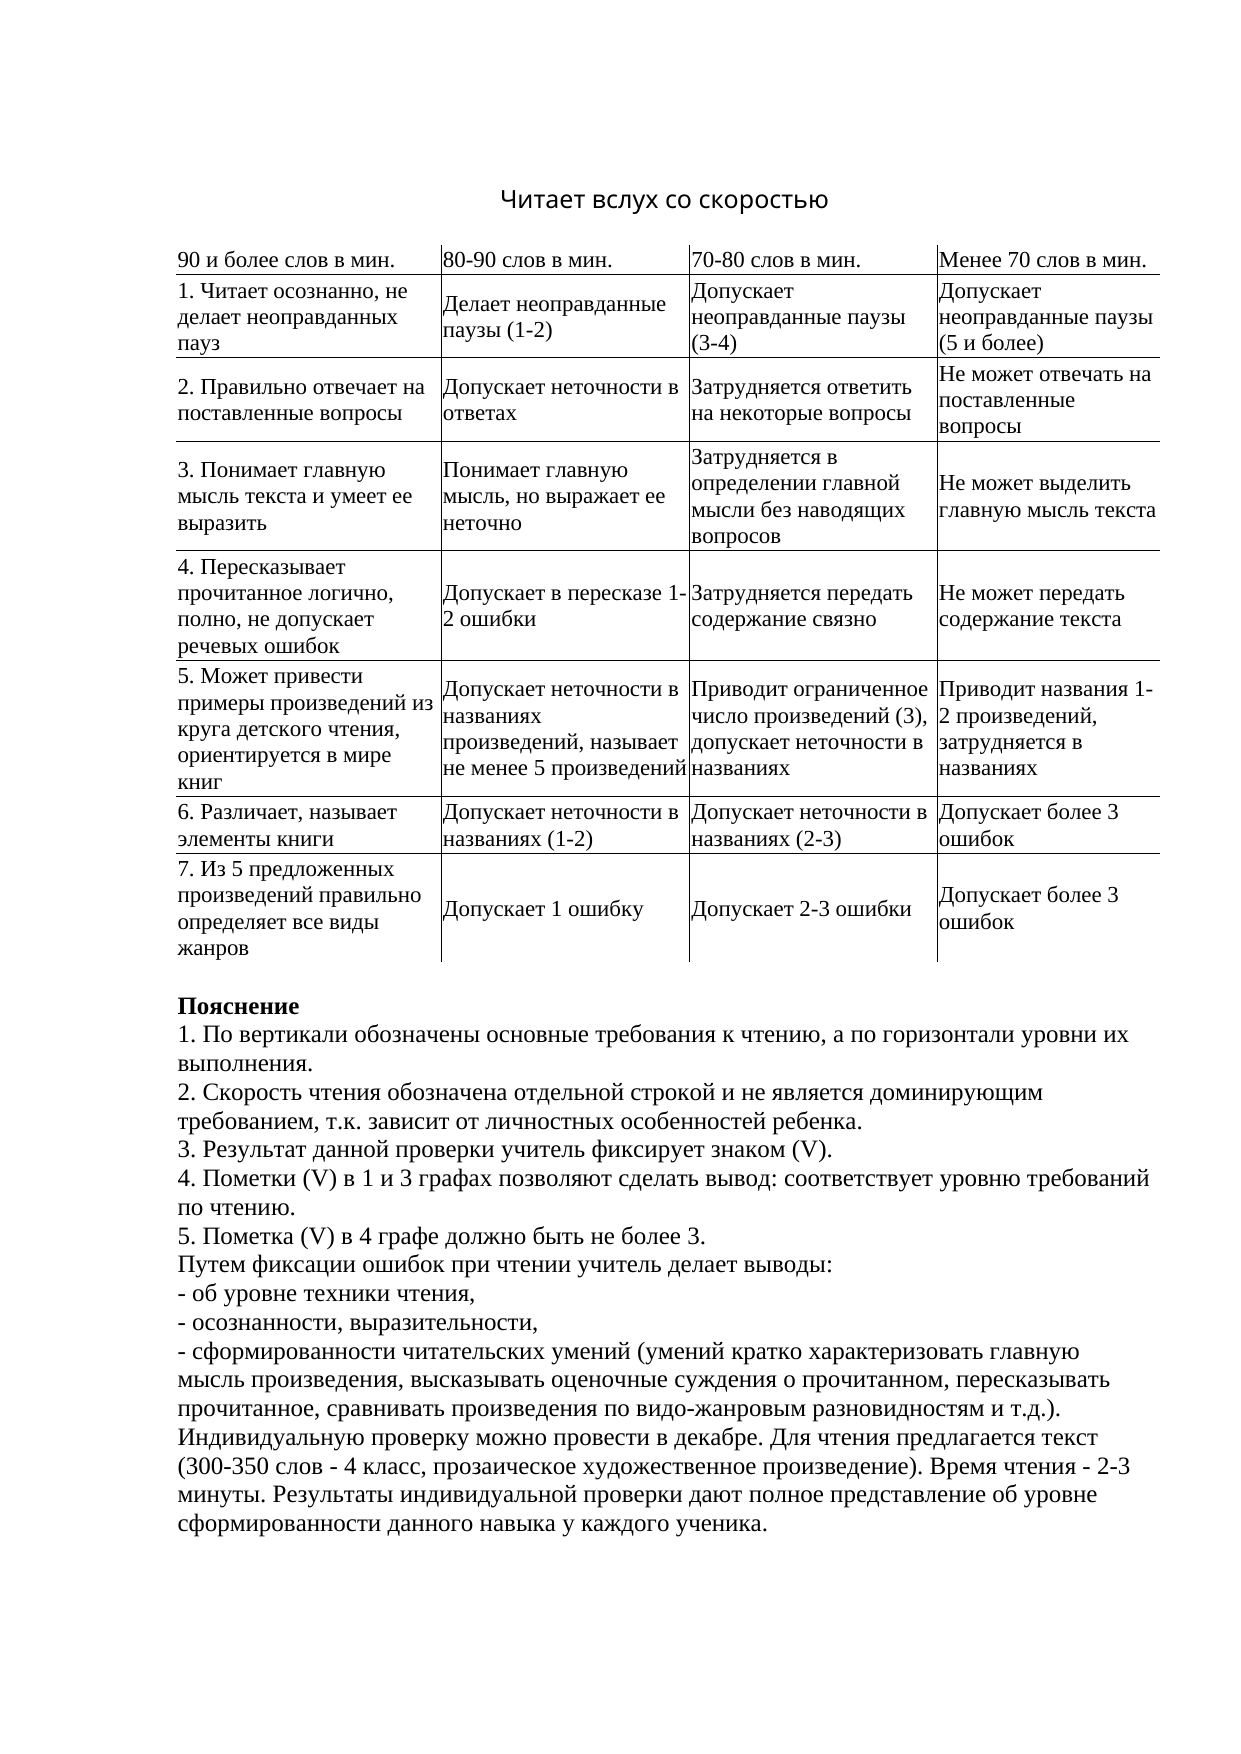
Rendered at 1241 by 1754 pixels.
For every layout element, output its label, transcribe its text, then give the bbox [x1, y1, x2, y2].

text Путем фиксации ошибок при чтении учитель делает выводы: [177, 1249, 1152, 1278]
text - об уровне техники чтения, [177, 1278, 1152, 1307]
text 5. Пометка (V) в 4 графе должно быть не более 3. [177, 1221, 1152, 1249]
text 3. Результат данной проверки учитель фиксирует знаком (V). [177, 1134, 1152, 1163]
table_cell Приводит ограниченное число произведений (3), допускает неточности в названиях [690, 661, 937, 796]
text - осознанности, выразительности, [177, 1307, 1152, 1336]
table_cell 3. Понимает главную мысль текста и умеет ее выразить [176, 442, 441, 550]
table_cell Не может отвечать на поставленные вопросы [938, 358, 1159, 441]
text Читает вслух со скоростью [177, 181, 1152, 215]
table_cell Не может выделить главную мысль текста [938, 442, 1159, 550]
text Пояснение [177, 991, 1152, 1019]
table_cell 2. Правильно отвечает на поставленные вопросы [176, 358, 441, 441]
table_cell 6. Различает, называет элементы книги [176, 797, 441, 852]
table_cell Допускает неточности в ответах [442, 358, 689, 441]
text Индивидуальную проверку можно провести в декабре. Для чтения предлагается текст (300-350 слов - 4 класс, прозаическое художественное произведение). Время чтения - 2-3 минуты. Результаты индивидуальной проверки дают полное представление об уровне сформированности данного навыка у каждого ученика. [177, 1422, 1152, 1537]
table_cell Допускает более 3 ошибок [938, 854, 1159, 962]
table_cell Затрудняется ответить на некоторые вопросы [690, 358, 937, 441]
table_header 90 и более слов в мин. [176, 245, 441, 274]
table_cell Допускает неточности в названиях (1-2) [442, 797, 689, 852]
table_cell Допускает более 3 ошибок [938, 797, 1159, 852]
text 4. Пометки (V) в 1 и 3 графах позволяют сделать вывод: соответствует уровню требований по чтению. [177, 1163, 1152, 1221]
table_cell Делает неоправданные паузы (1-2) [442, 275, 689, 357]
text 1. По вертикали обозначены основные требования к чтению, а по горизонтали уровни их выполнения. [177, 1019, 1152, 1077]
table_cell Допускает неточности в названиях произведений, называет не менее 5 произведений [442, 661, 689, 796]
table_cell Допускает неточности в названиях (2-3) [690, 797, 937, 852]
table_cell Приводит названия 1-2 произведений, затрудняется в названиях [938, 661, 1159, 796]
table_header 80-90 слов в мин. [442, 245, 689, 274]
table_cell Понимает главную мысль, но выражает ее неточно [442, 442, 689, 550]
table_cell Допускает 2-3 ошибки [690, 854, 937, 962]
text - сформированности читательских умений (умений кратко характеризовать главную мысль произведения, высказывать оценочные суждения о прочитанном, пересказывать прочитанное, сравнивать произведения по видо-жанровым разновидностям и т.д.). [177, 1336, 1152, 1422]
table_cell 5. Может привести примеры произведений из круга детского чтения, ориентируется в мире книг [176, 661, 441, 796]
table_cell Допускает неоправданные паузы (3-4) [690, 275, 937, 357]
table_cell Затрудняется в определении главной мысли без наводящих вопросов [690, 442, 937, 550]
table_cell 4. Пересказывает прочитанное логично, полно, не допускает речевых ошибок [176, 551, 441, 660]
table_cell Затрудняется передать содержание связно [690, 551, 937, 660]
table_cell Допускает 1 ошибку [442, 854, 689, 962]
table_header Менее 70 слов в мин. [938, 245, 1159, 274]
table_cell Не может передать содержание текста [938, 551, 1159, 660]
table_header 70-80 слов в мин. [690, 245, 937, 274]
text 2. Скорость чтения обозначена отдельной строкой и не является доминирующим требованием, т.к. зависит от личностных особенностей ребенка. [177, 1077, 1152, 1134]
table_cell Допускает неоправданные паузы (5 и более) [938, 275, 1159, 357]
table_cell 7. Из 5 предложенных произведений правильно определяет все виды жанров [176, 854, 441, 962]
table_cell Допускает в пересказе 1-2 ошибки [442, 551, 689, 660]
table_cell 1. Читает осознанно, не делает неоправданных пауз [176, 275, 441, 357]
